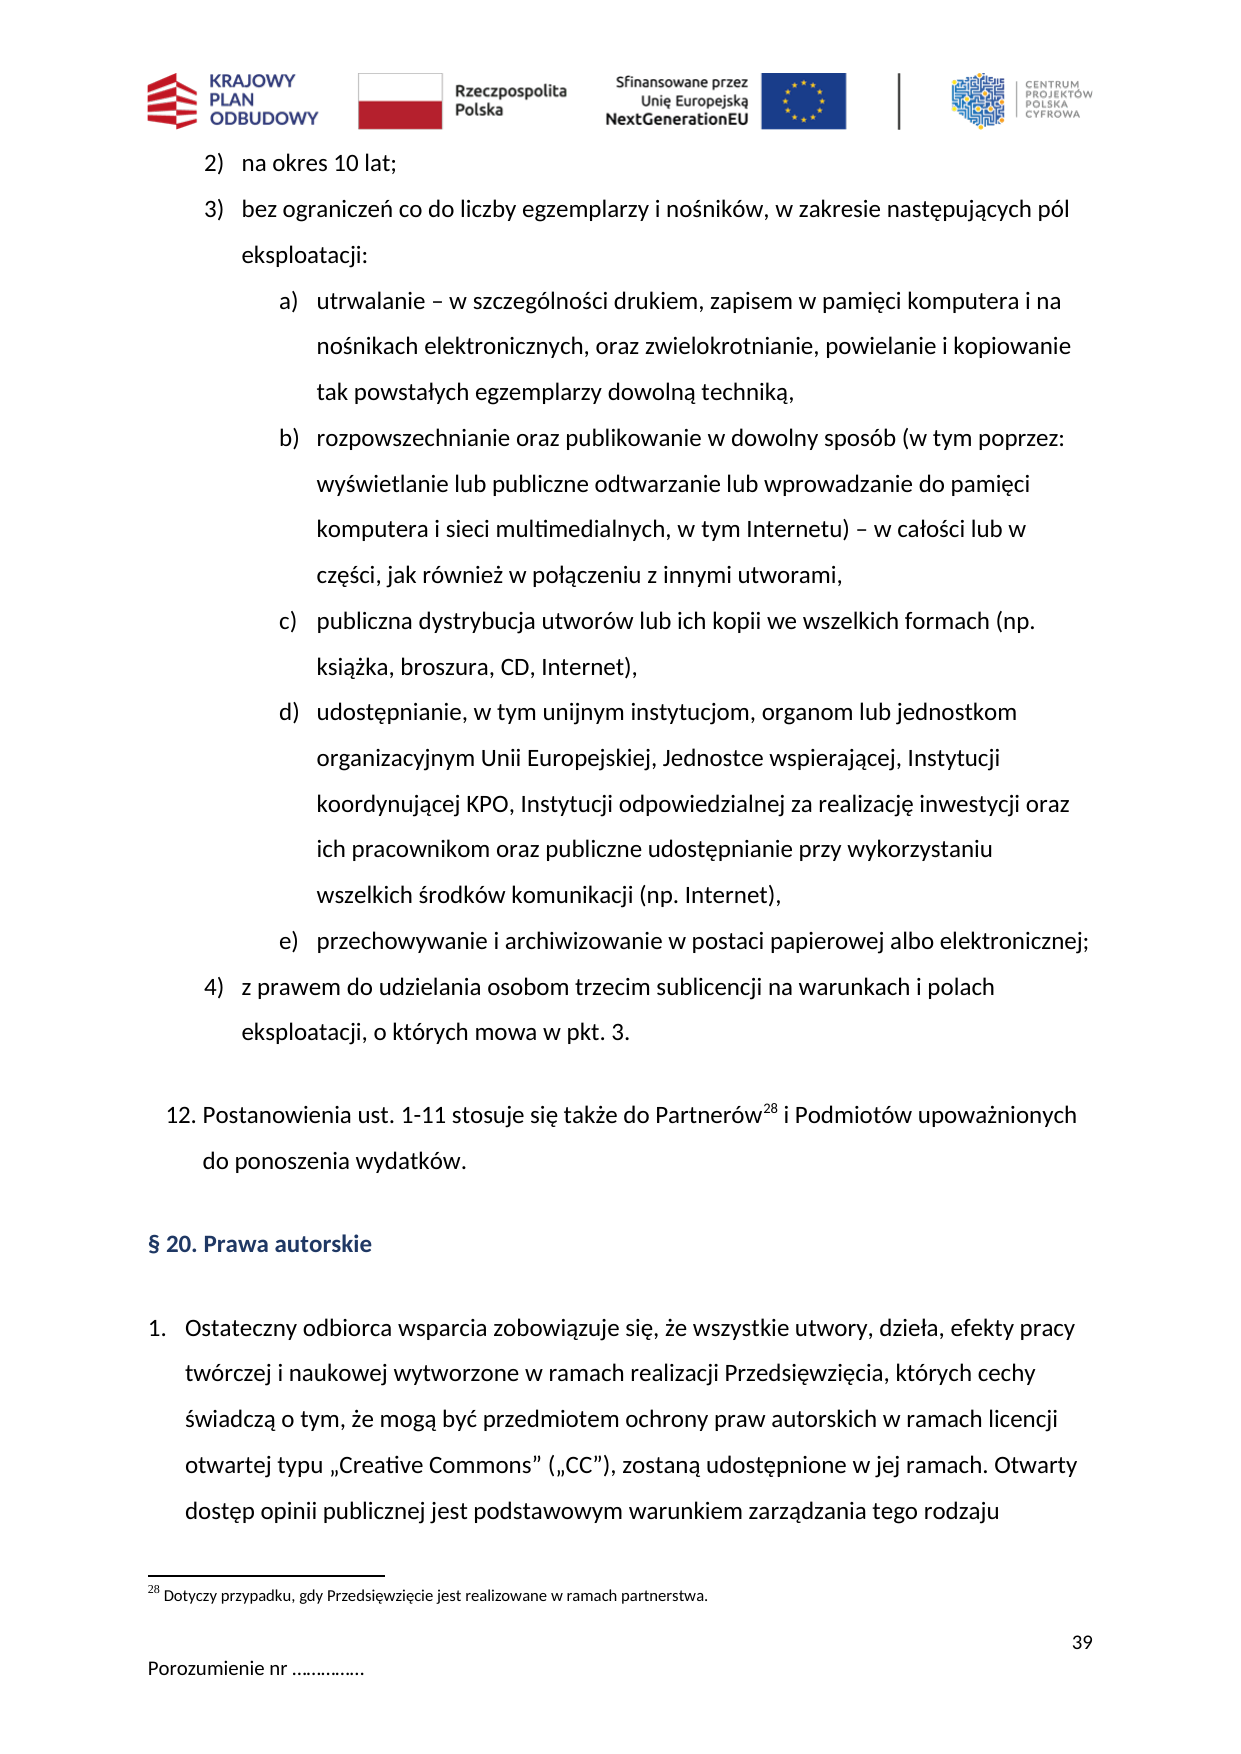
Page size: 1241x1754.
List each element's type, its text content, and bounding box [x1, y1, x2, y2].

list rozpowszechnianie oraz publikowanie w dowolny sposób (w tym poprzez: wyświetlanie lub publiczne odtwarzanie lub wprowadzanie do pamięci komputera i sieci multimedialnych, w tym Internetu) – w całości lub w części, jak również w połączeniu z innymi utworami, [279, 422, 1093, 590]
subtitle § 20. Prawa autorskie [148, 1229, 1093, 1259]
list bez ograniczeń co do liczby egzemplarzy i nośników, w zakresie następujących pól eksploatacji: [204, 193, 1093, 269]
list utrwalanie – w szczególności drukiem, zapisem w pamięci komputera i na nośnikach elektronicznych, oraz zwielokrotnianie, powielanie i kopiowanie tak powstałych egzemplarzy dowolną techniką, [279, 285, 1093, 407]
list Postanowienia ust. 1-11 stosuje się także do Partnerów i Podmiotów upoważnionych do ponoszenia wydatków. [165, 1100, 1093, 1176]
list z prawem do udzielania osobom trzecim sublicencji na warunkach i polach eksploatacji, o których mowa w pkt. 3. [204, 971, 1093, 1047]
list przechowywanie i archiwizowanie w postaci papierowej albo elektronicznej; [279, 925, 1093, 956]
list na okres 10 lat; [204, 148, 1093, 178]
list udostępnianie, w tym unijnym instytucjom, organom lub jednostkom organizacyjnym Unii Europejskiej, Jednostce wspierającej, Instytucji koordynującej KPO, Instytucji odpowiedzialnej za realizację inwestycji oraz ich pracownikom oraz publiczne udostępnianie przy wykorzystaniu wszelkich środków komunikacji (np. Internet), [279, 696, 1093, 910]
picture [147, 73, 1093, 130]
list publiczna dystrybucja utworów lub ich kopii we wszelkich formach (np. książka, broszura, CD, Internet), [279, 605, 1093, 681]
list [148, 1312, 1093, 1525]
